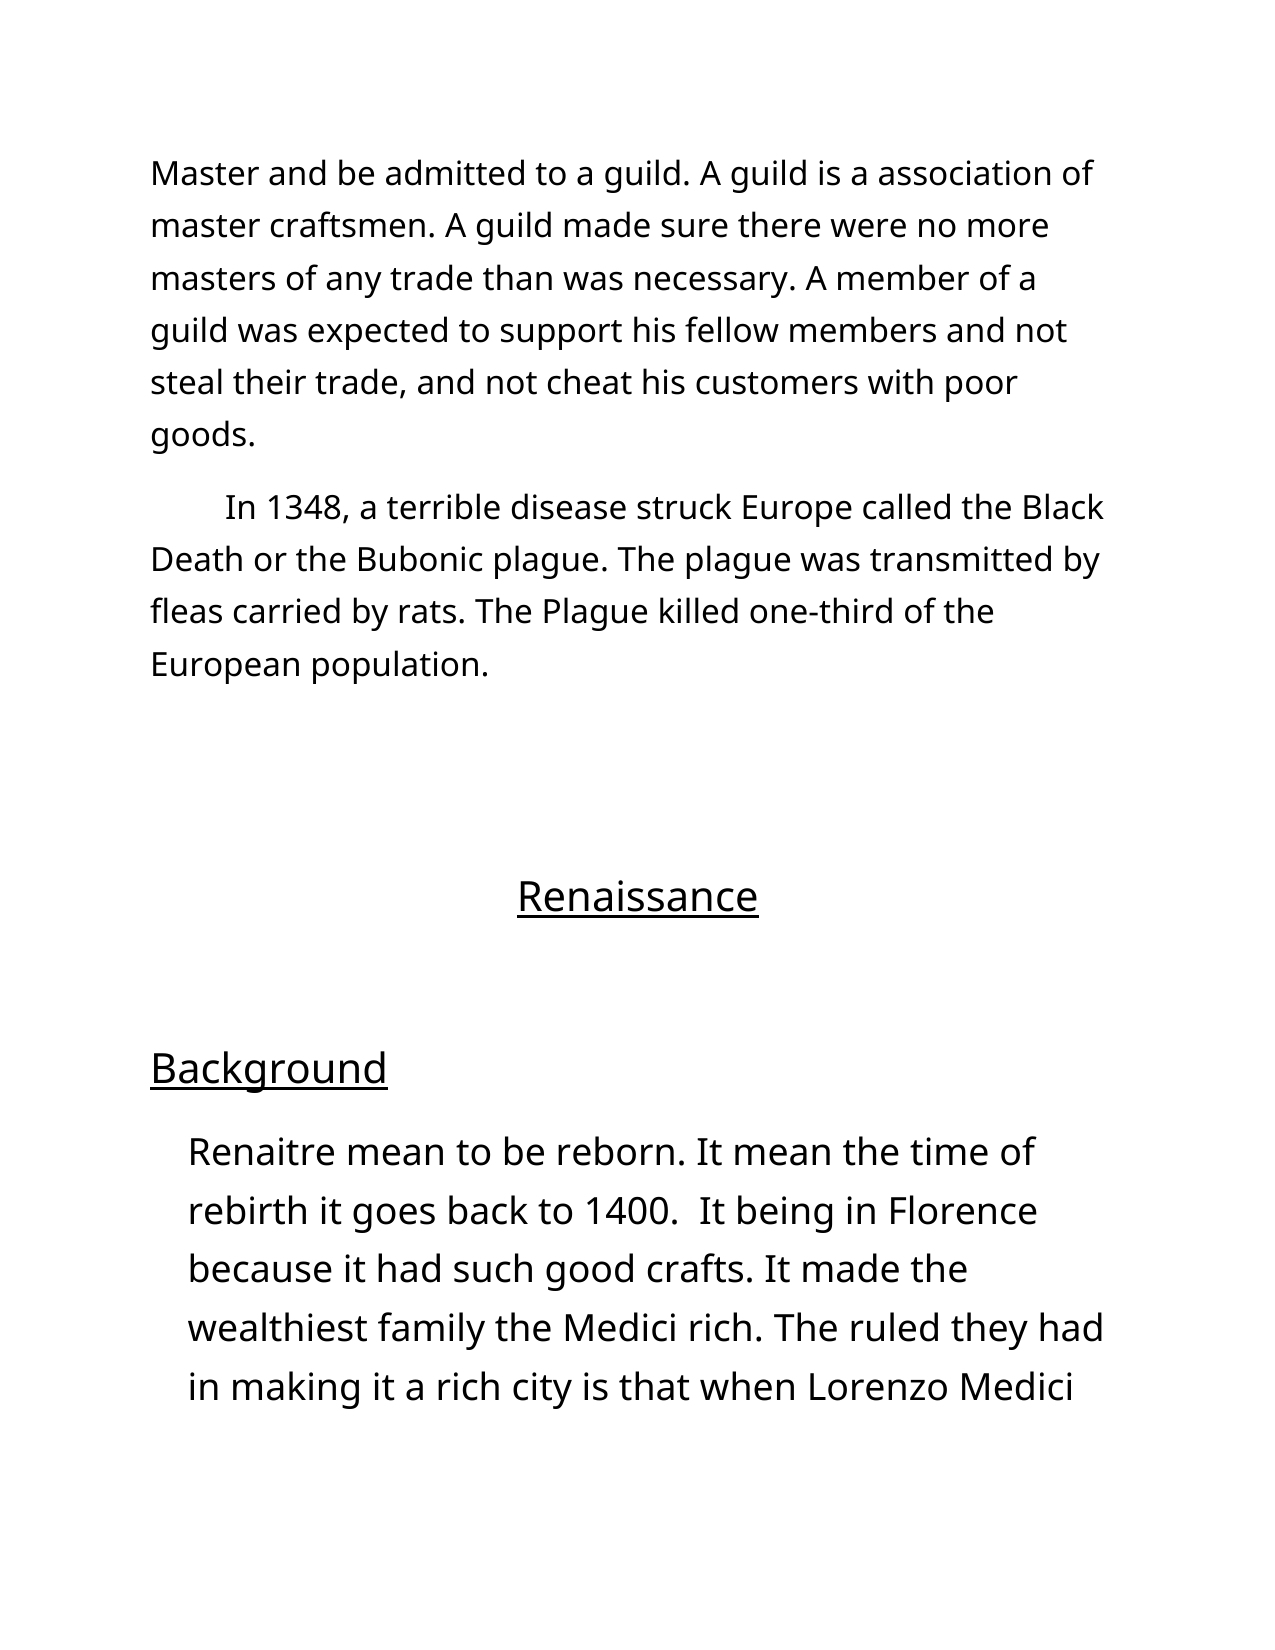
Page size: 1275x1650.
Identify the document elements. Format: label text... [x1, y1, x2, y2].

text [150, 150, 1125, 456]
text Background [150, 1039, 1125, 1096]
text In 1348, a terrible disease struck Europe called the Black Death or the Bubonic plague. The plague was transmitted by fleas carried by rats. The Plague killed one-third of the European population. [150, 484, 1125, 686]
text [187, 1125, 1125, 1411]
text Renaissance [150, 867, 1125, 924]
